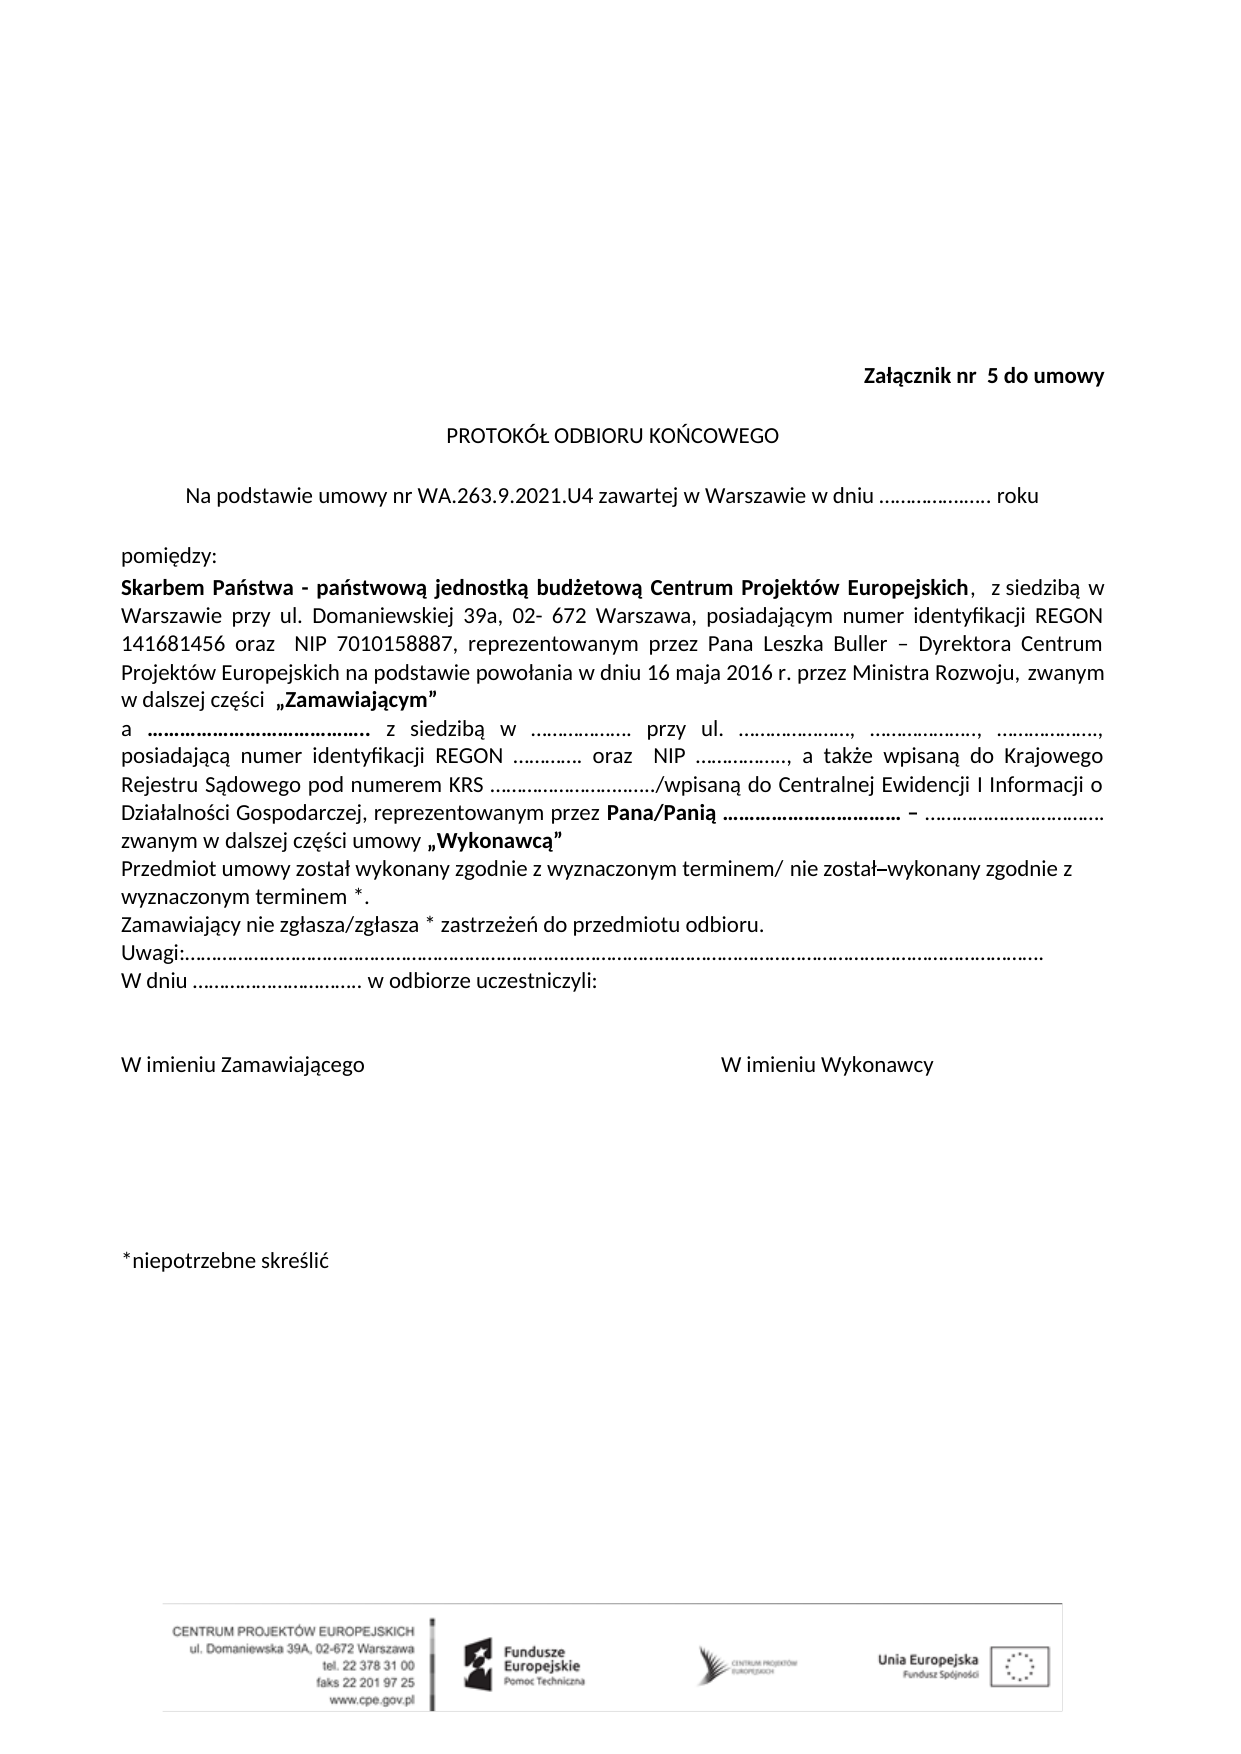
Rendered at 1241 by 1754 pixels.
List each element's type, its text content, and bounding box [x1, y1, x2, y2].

picture [162, 1603, 1064, 1713]
text Załącznik nr 5 do umowy [121, 361, 1105, 389]
text W dniu ………………………….. w odbiorze uczestniczyli: [121, 966, 1105, 994]
text PROTOKÓŁ ODBIORU KOŃCOWEGO [121, 421, 1105, 449]
text Na podstawie umowy nr WA.263.9.2021.U4 zawartej w Warszawie w dniu …………….….. roku [121, 481, 1105, 509]
text Przedmiot umowy został wykonany zgodnie z wyznaczonym terminem/ nie został wykonany zgodnie z wyznaczonym terminem *. [121, 854, 1105, 910]
text a ………………………………….. z siedzibą w ………………. przy ul. …………………, ……………….., ………………., posiadającą numer identyfikacji REGON …………. oraz NIP …………….., a także wpisaną do Krajowego Rejestru Sądowego pod numerem KRS ……………………..…../wpisaną do Centralnej Ewidencji I Informacji o Działalności Gospodarczej, reprezentowanym przez Pana/Panią …………………………… – ……………………………. zwanym w dalszej części umowy „Wykonawcą” [121, 714, 1105, 854]
text Zamawiający nie zgłasza/zgłasza * zastrzeżeń do przedmiotu odbioru. [121, 910, 1105, 938]
text *niepotrzebne skreślić [121, 1246, 1105, 1274]
text pomiędzy: [121, 541, 1105, 569]
text W imieniu Zamawiającego W imieniu Wykonawcy [121, 1050, 1105, 1078]
text Uwagi:………………………………………………………………………………………………………………………………………………. [121, 938, 1105, 966]
text Skarbem Państwa - państwową jednostką budżetową Centrum Projektów Europejskich, z siedzibą w Warszawie przy ul. Domaniewskiej 39a, 02- 672 Warszawa, posiadającym numer identyfikacji REGON 141681456 oraz NIP 7010158887, reprezentowanym przez Pana Leszka Buller – Dyrektora Centrum Projektów Europejskich na podstawie powołania w dniu 16 maja 2016 r. przez Ministra Rozwoju, zwanym w dalszej części „Zamawiającym” [121, 573, 1105, 714]
